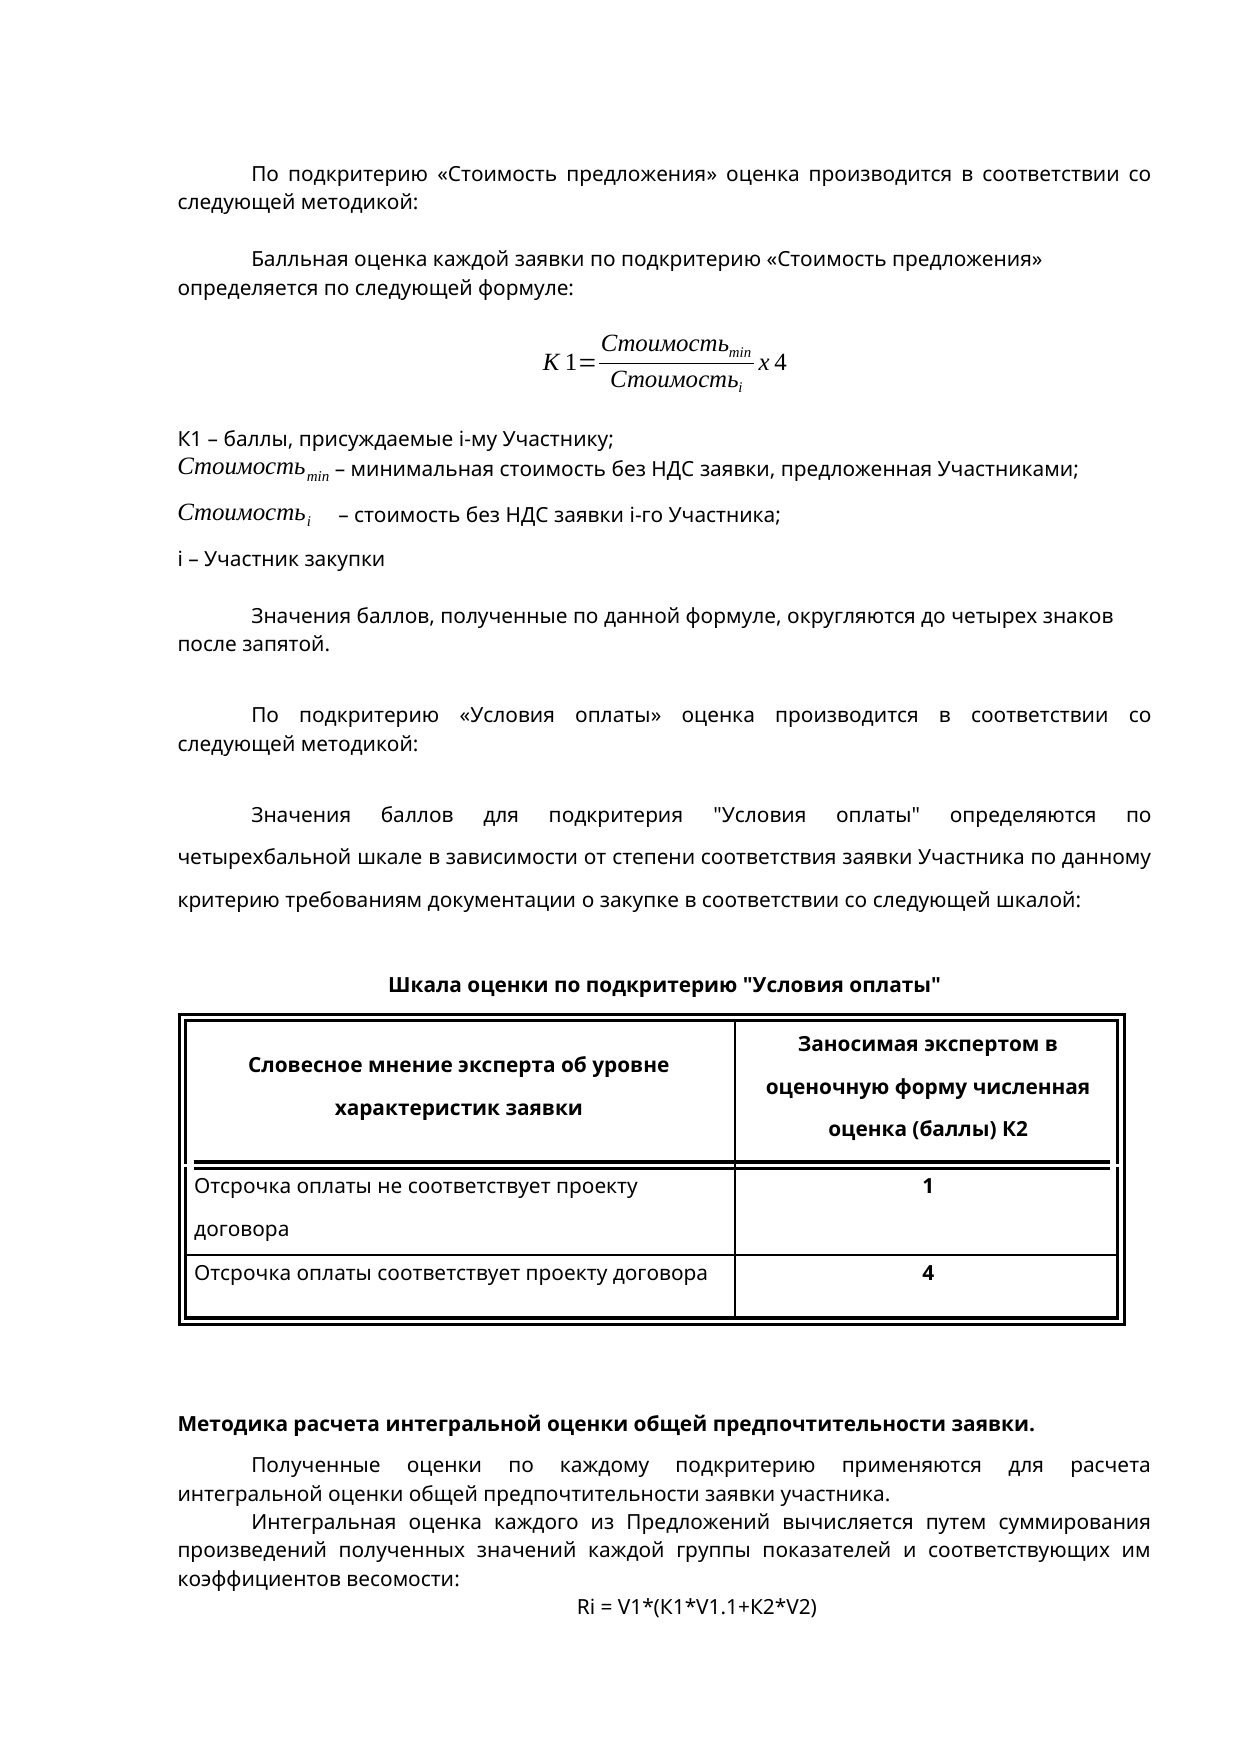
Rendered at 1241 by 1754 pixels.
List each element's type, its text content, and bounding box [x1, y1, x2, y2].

table_header Заносимая экспертом в оценочную форму численная оценка (баллы) К2 [735, 1016, 1121, 1160]
text Интегральная оценка каждого из Предложений вычисляется путем суммирования произведений полученных значений каждой группы показателей и соответствующих им коэффициентов весомости: [177, 1507, 1152, 1592]
table_cell Отсрочка оплаты соответствует проекту договора [187, 1256, 734, 1316]
text – стоимость без НДС заявки i-го Участника; [177, 498, 1152, 530]
text По подкритерию «Стоимость предложения» оценка производится в соответствии со следующей методикой: [177, 159, 1152, 216]
text Полученные оценки по каждому подкритерию применяются для расчета интегральной оценки общей предпочтительности заявки участника. [177, 1450, 1152, 1507]
text По подкритерию «Условия оплаты» оценка производится в соответствии со следующей методикой: [177, 700, 1152, 757]
table_cell 1 [736, 1160, 1121, 1254]
text – минимальная стоимость без НДС заявки, предложенная Участниками; [177, 453, 1152, 484]
text Значения баллов для подкритерия "Условия оплаты" определяются по четырехбальной шкале в зависимости от степени соответствия заявки Участника по данному критерию требованиям документации о закупке в соответствии со следующей шкалой: [177, 800, 1152, 913]
table_header Словесное мнение эксперта об уровне характеристик заявки [183, 1016, 735, 1160]
text Методика расчета интегральной оценки общей предпочтительности заявки. [177, 1409, 1152, 1438]
text К1 – баллы, присуждаемые i-му Участнику; [177, 424, 1152, 453]
text Балльная оценка каждой заявки по подкритерию «Стоимость предложения» определяется по следующей формуле: [177, 244, 1152, 301]
text Шкала оценки по подкритерию "Условия оплаты" [177, 970, 1152, 999]
text Значения баллов, полученные по данной формуле, округляются до четырех знаков после запятой. [177, 601, 1152, 658]
table_cell Отсрочка оплаты не соответствует проекту договора [183, 1160, 734, 1254]
table_cell 4 [736, 1256, 1116, 1316]
text Ri = V1*(К1*V1.1+К2*V2) [258, 1592, 1135, 1621]
text i – Участник закупки [177, 544, 1152, 572]
